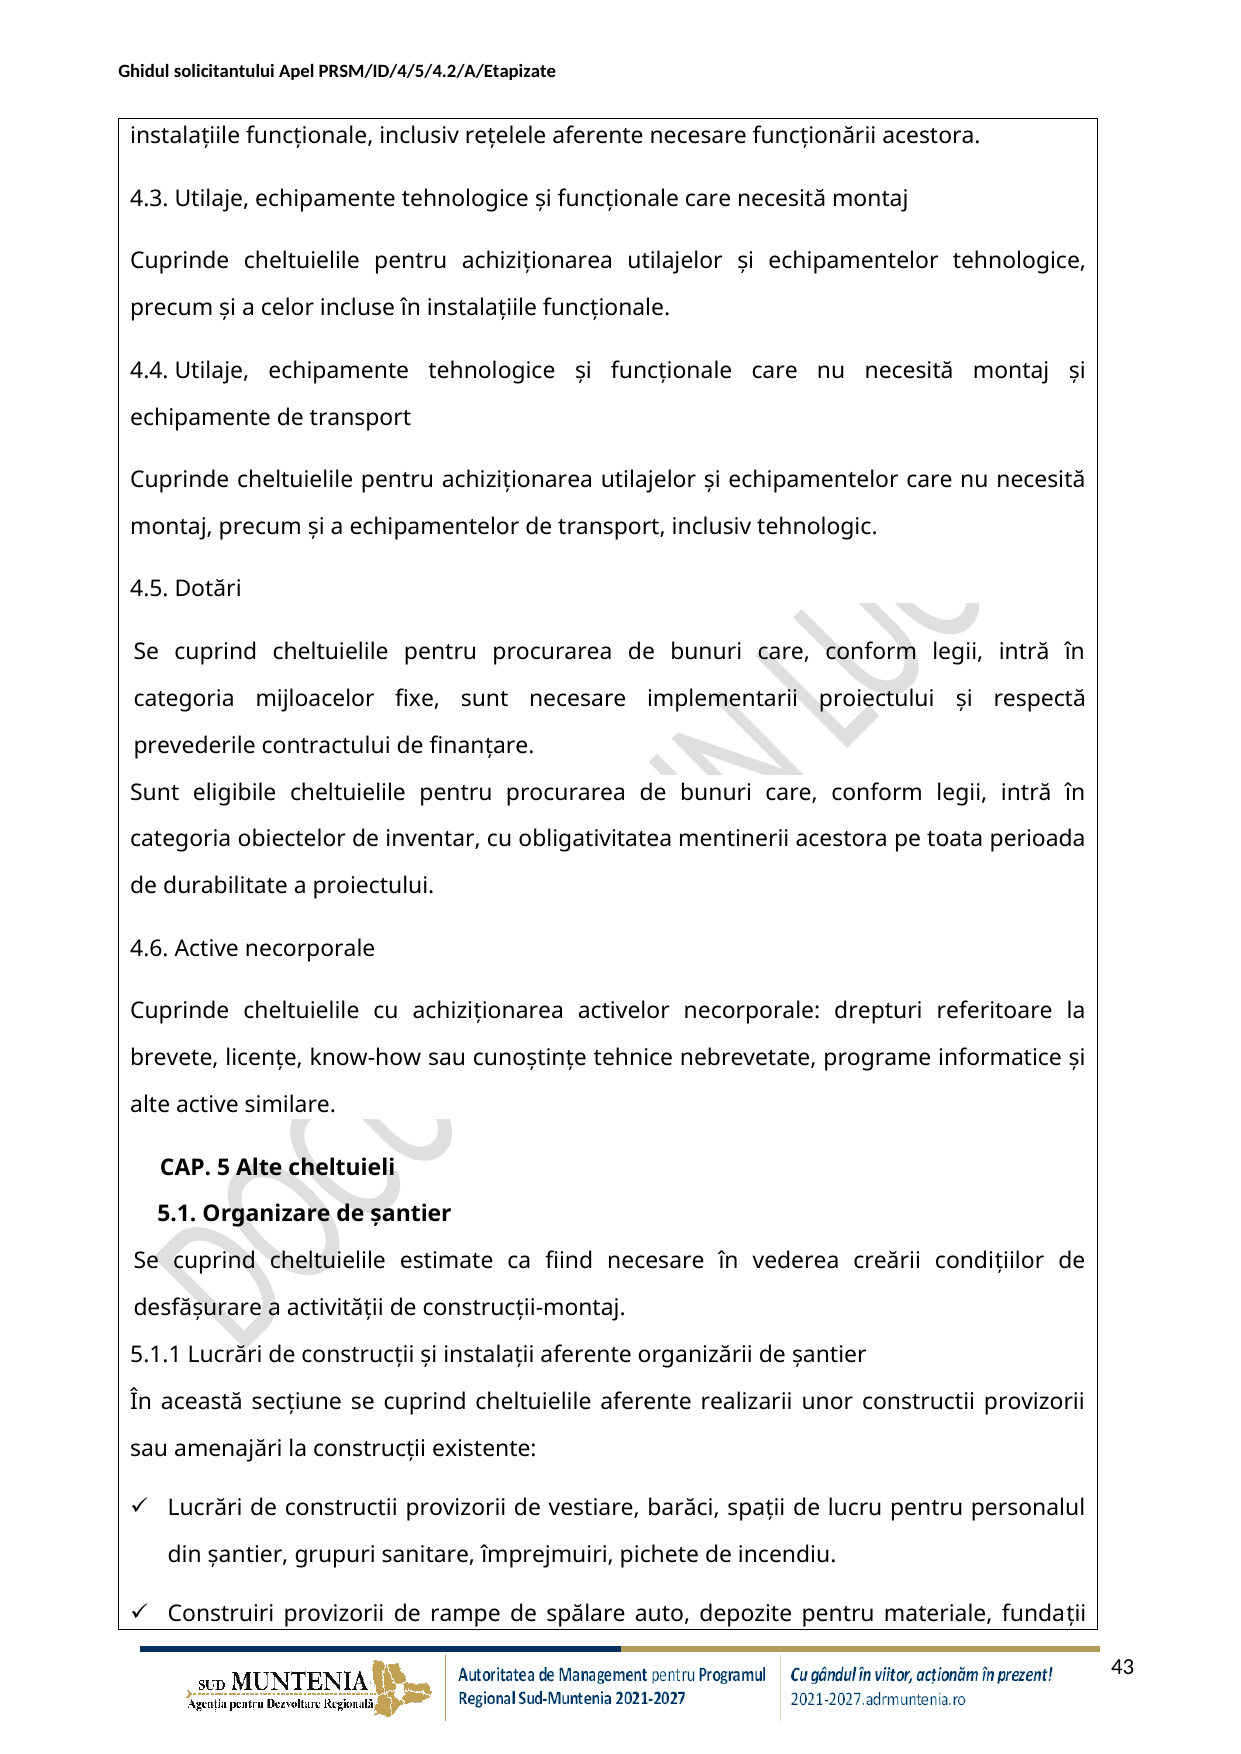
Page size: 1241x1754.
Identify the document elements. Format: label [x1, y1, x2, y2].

picture [140, 1646, 1100, 1721]
table_header [119, 119, 1097, 1628]
